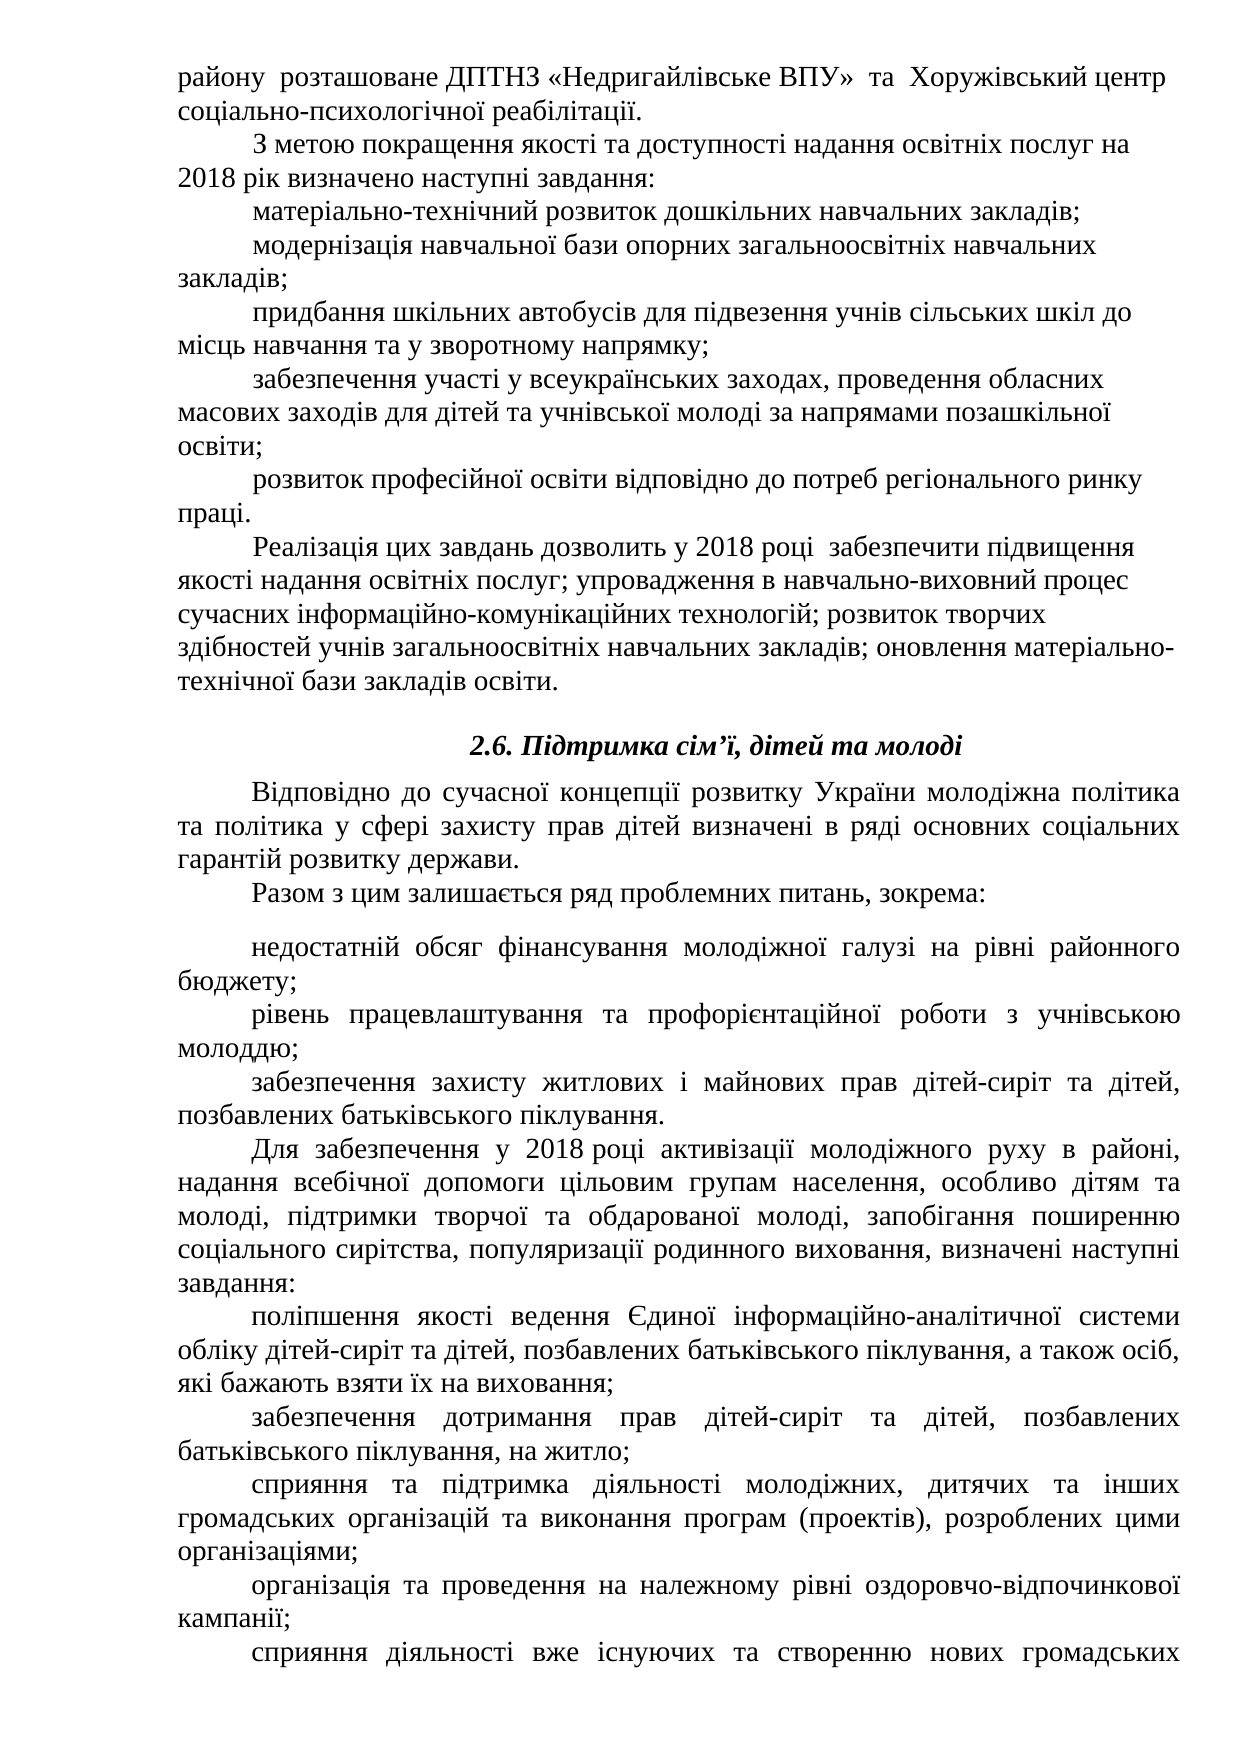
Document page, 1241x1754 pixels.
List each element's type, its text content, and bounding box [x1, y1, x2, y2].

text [177, 59, 1181, 126]
text модернізація навчальної бази опорних загальноосвітніх навчальних закладів; [177, 227, 1181, 294]
text поліпшення якості ведення Єдиної інформаційно-аналітичної системи обліку дітей-сиріт та дітей, позбавлених батьківського піклування, а також осіб, які бажають взяти їх на виховання; [177, 1298, 1181, 1399]
text придбання шкільних автобусів для підвезення учнів сільських шкіл до місць навчання та у зворотному напрямку; [177, 294, 1181, 361]
text розвиток професійної освіти відповідно до потреб регіонального ринку праці. [177, 462, 1181, 529]
text З метою покращення якості та доступності надання освітніх послуг на 2018 рік визначено наступні завдання: [177, 126, 1181, 193]
text рівень працевлаштування та профорієнтаційної роботи з учнівською молоддю; [177, 997, 1181, 1064]
text забезпечення участі у всеукраїнських заходах, проведення обласних масових заходів для дітей та учнівської молоді за напрямами позашкільної освіти; [177, 361, 1181, 462]
text Для забезпечення у 2018 році активізації молодіжного руху в районі, надання всебічної допомоги цільовим групам населення, особливо дітям та молоді, підтримки творчої та обдарованої молоді, запобігання поширенню соціального сирітства, популяризації родинного виховання, визначені наступні завдання: [177, 1131, 1181, 1298]
text забезпечення захисту житлових і майнових прав дітей-сиріт та дітей, позбавлених батьківського піклування. [177, 1064, 1181, 1131]
text Разом з цим залишається ряд проблемних питань, зокрема: [177, 875, 1181, 909]
text Реалізація цих завдань дозволить у 2018 році забезпечити підвищення якості надання освітніх послуг; упровадження в навчально-виховний процес сучасних інформаційно-комунікаційних технологій; розвиток творчих здібностей учнів загальноосвітніх навчальних закладів; оновлення матеріально-технічної бази закладів освіти. [177, 529, 1181, 696]
text 2.6. Підтримка сім’ї, дітей та молоді [177, 728, 1181, 762]
text матеріально-технічний розвиток дошкільних навчальних закладів; [177, 193, 1181, 227]
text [177, 1634, 1181, 1667]
text Відповідно до сучасної концепції розвитку України молодіжна політика та політика у сфері захисту прав дітей визначені в ряді основних соціальних гарантій розвитку держави. [177, 774, 1181, 875]
text недостатній обсяг фінансування молодіжної галузі на рівні районного бюджету; [177, 929, 1181, 997]
text організація та проведення на належному рівні оздоровчо-відпочинкової кампанії; [177, 1567, 1181, 1634]
text сприяння та підтримка діяльності молодіжних, дитячих та інших громадських організацій та виконання програм (проектів), розроблених цими організаціями; [177, 1466, 1181, 1567]
text забезпечення дотримання прав дітей-сиріт та дітей, позбавлених батьківського піклування, на житло; [177, 1399, 1181, 1466]
